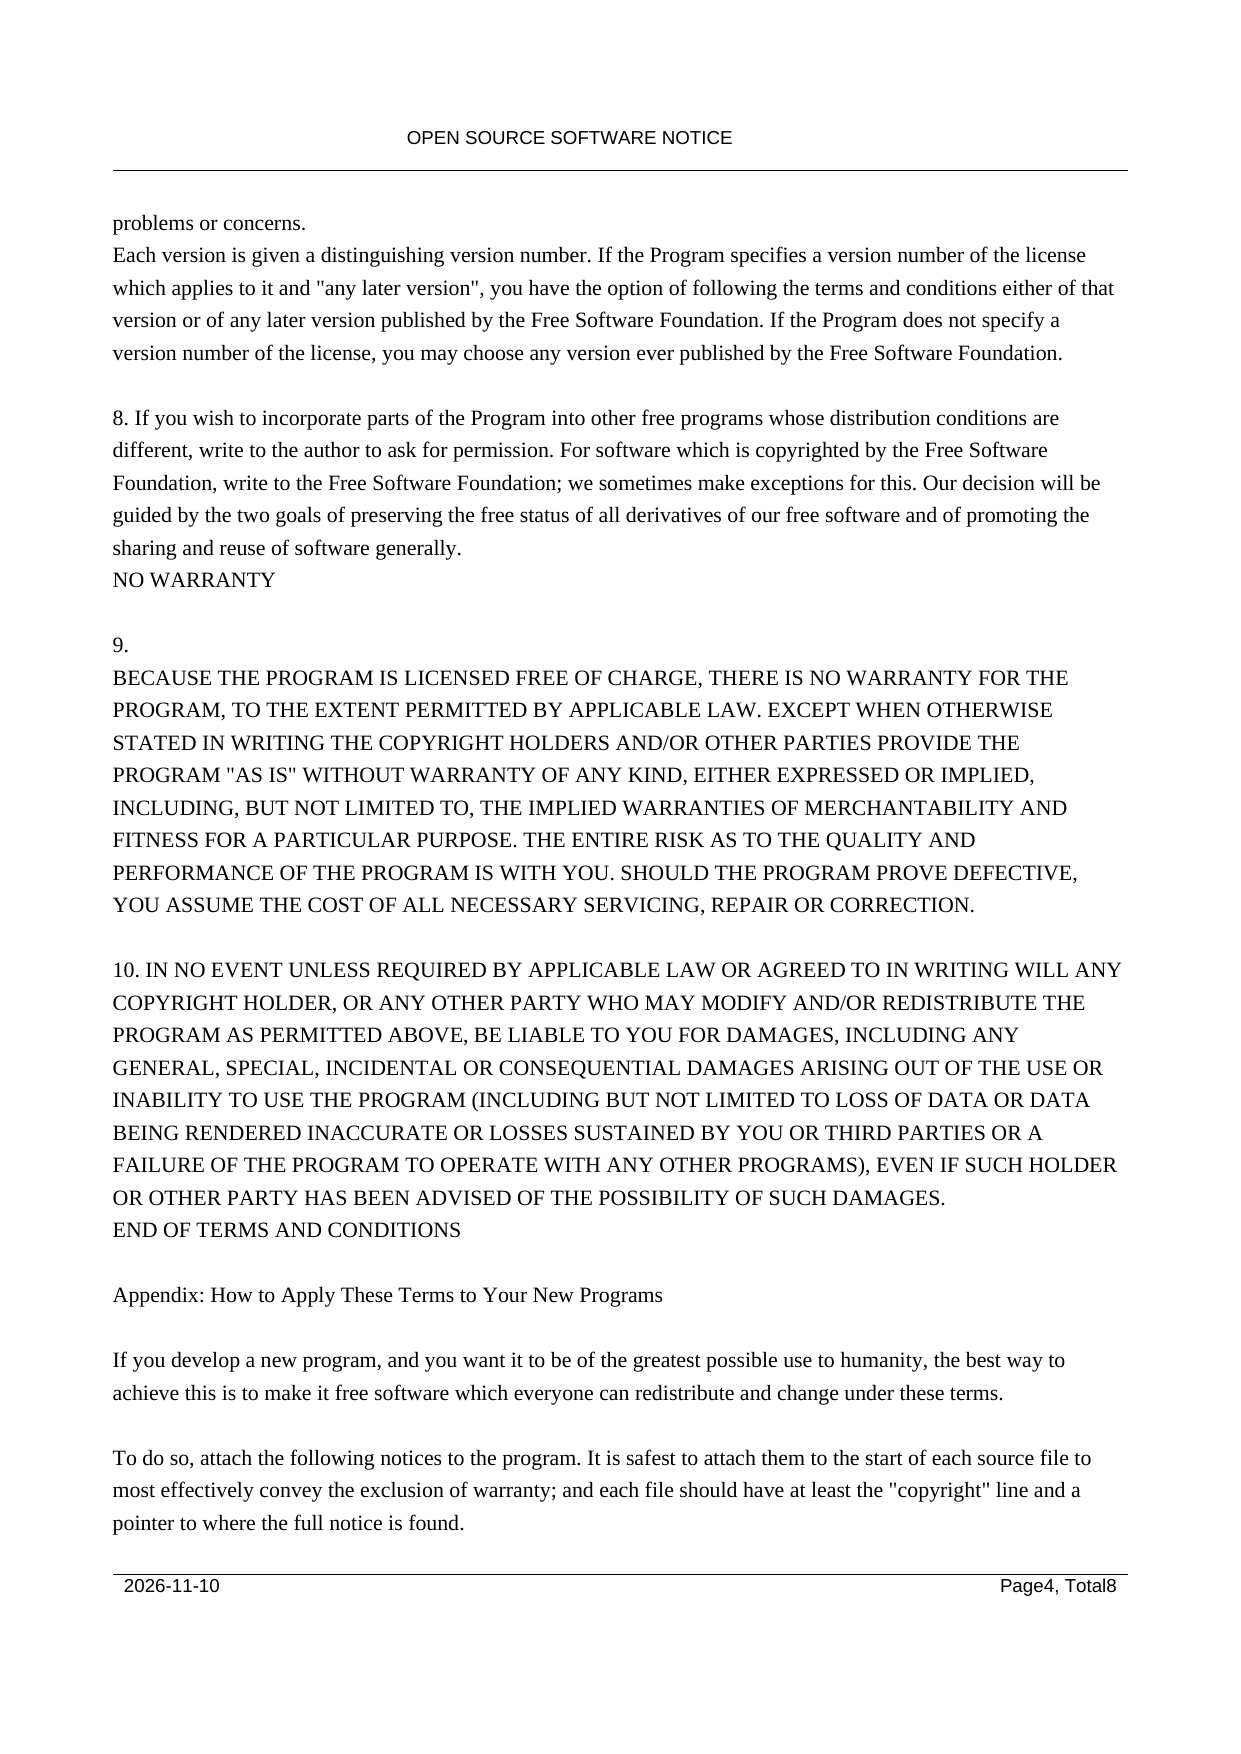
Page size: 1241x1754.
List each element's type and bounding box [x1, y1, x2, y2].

text [112, 206, 1128, 1539]
